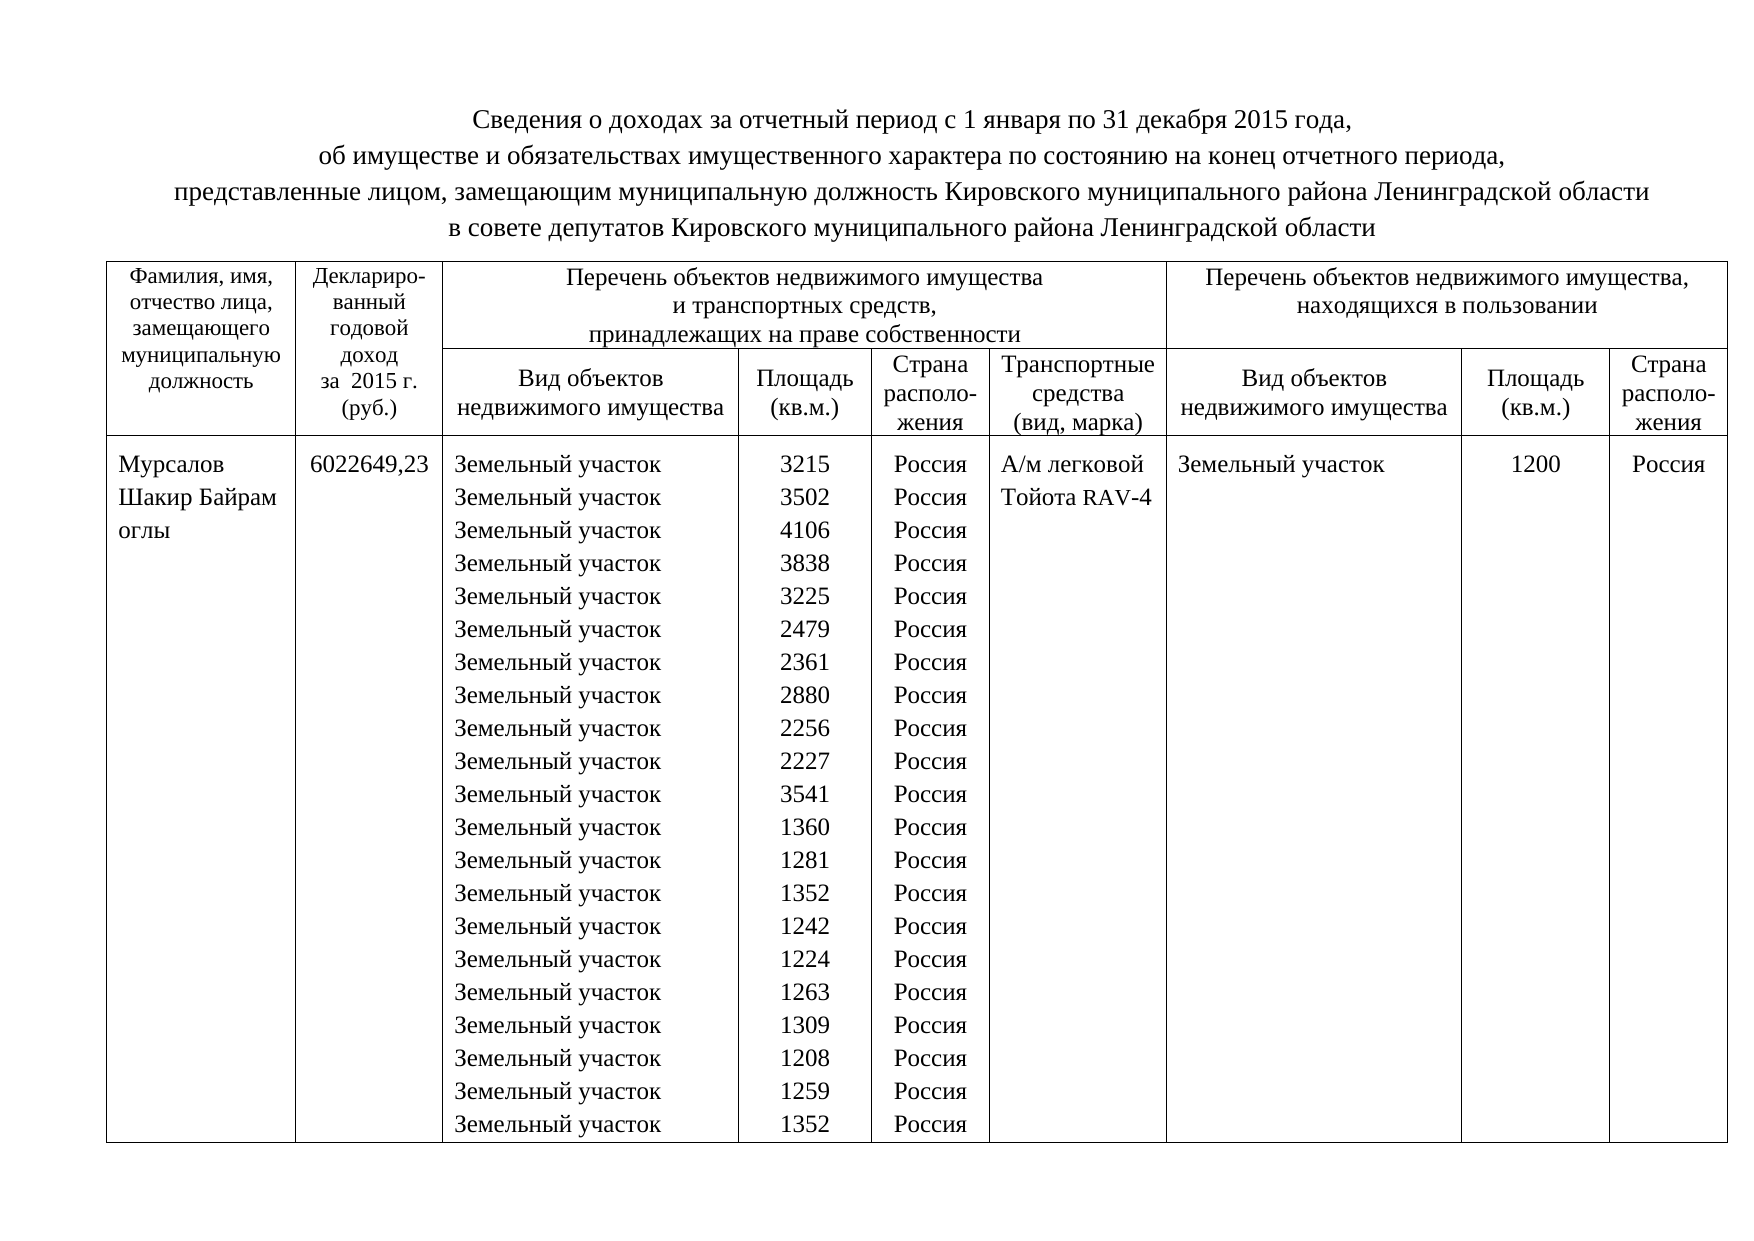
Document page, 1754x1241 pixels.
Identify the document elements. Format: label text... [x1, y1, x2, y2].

table_cell Страна располо-жения [872, 349, 989, 435]
text Сведения о доходах за отчетный период с 1 января по 31 декабря 2015 года, [118, 103, 1707, 134]
table_cell Земельный участок [1167, 436, 1461, 1142]
table_cell Транспортные средства (вид, марка) [990, 349, 1166, 435]
table_header Перечень объектов недвижимого имущества, находящихся в пользовании [1167, 262, 1727, 348]
table_header Фамилия, имя, отчество лица, замещающего муниципальную должность [107, 262, 295, 435]
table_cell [990, 436, 1166, 1142]
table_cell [107, 436, 295, 1142]
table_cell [739, 436, 871, 1142]
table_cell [872, 436, 989, 1142]
table_cell 1200 [1462, 436, 1609, 1142]
table_cell Вид объектов недвижимого имущества [443, 349, 738, 435]
table_cell Площадь (кв.м.) [1462, 349, 1609, 435]
table_header Деклариро- ванный годовой доход за 2015 г. (руб.) [296, 262, 442, 435]
table_cell Страна располо-жения [1610, 349, 1727, 435]
table_header Перечень объектов недвижимого имущества и транспортных средств, принадлежащих на праве собственности [443, 262, 1166, 348]
text представленные лицом, замещающим муниципальную должность Кировского муниципального района Ленинградской области [118, 175, 1707, 206]
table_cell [443, 436, 738, 1142]
table_cell Площадь (кв.м.) [739, 349, 871, 435]
table_cell Вид объектов недвижимого имущества [1167, 349, 1461, 435]
table_cell Россия [1610, 436, 1727, 1142]
text в совете депутатов Кировского муниципального района Ленинградской области [118, 211, 1707, 242]
table_cell 6022649,23 [296, 436, 442, 1142]
text об имуществе и обязательствах имущественного характера по состоянию на конец отчетного периода, [118, 139, 1707, 170]
